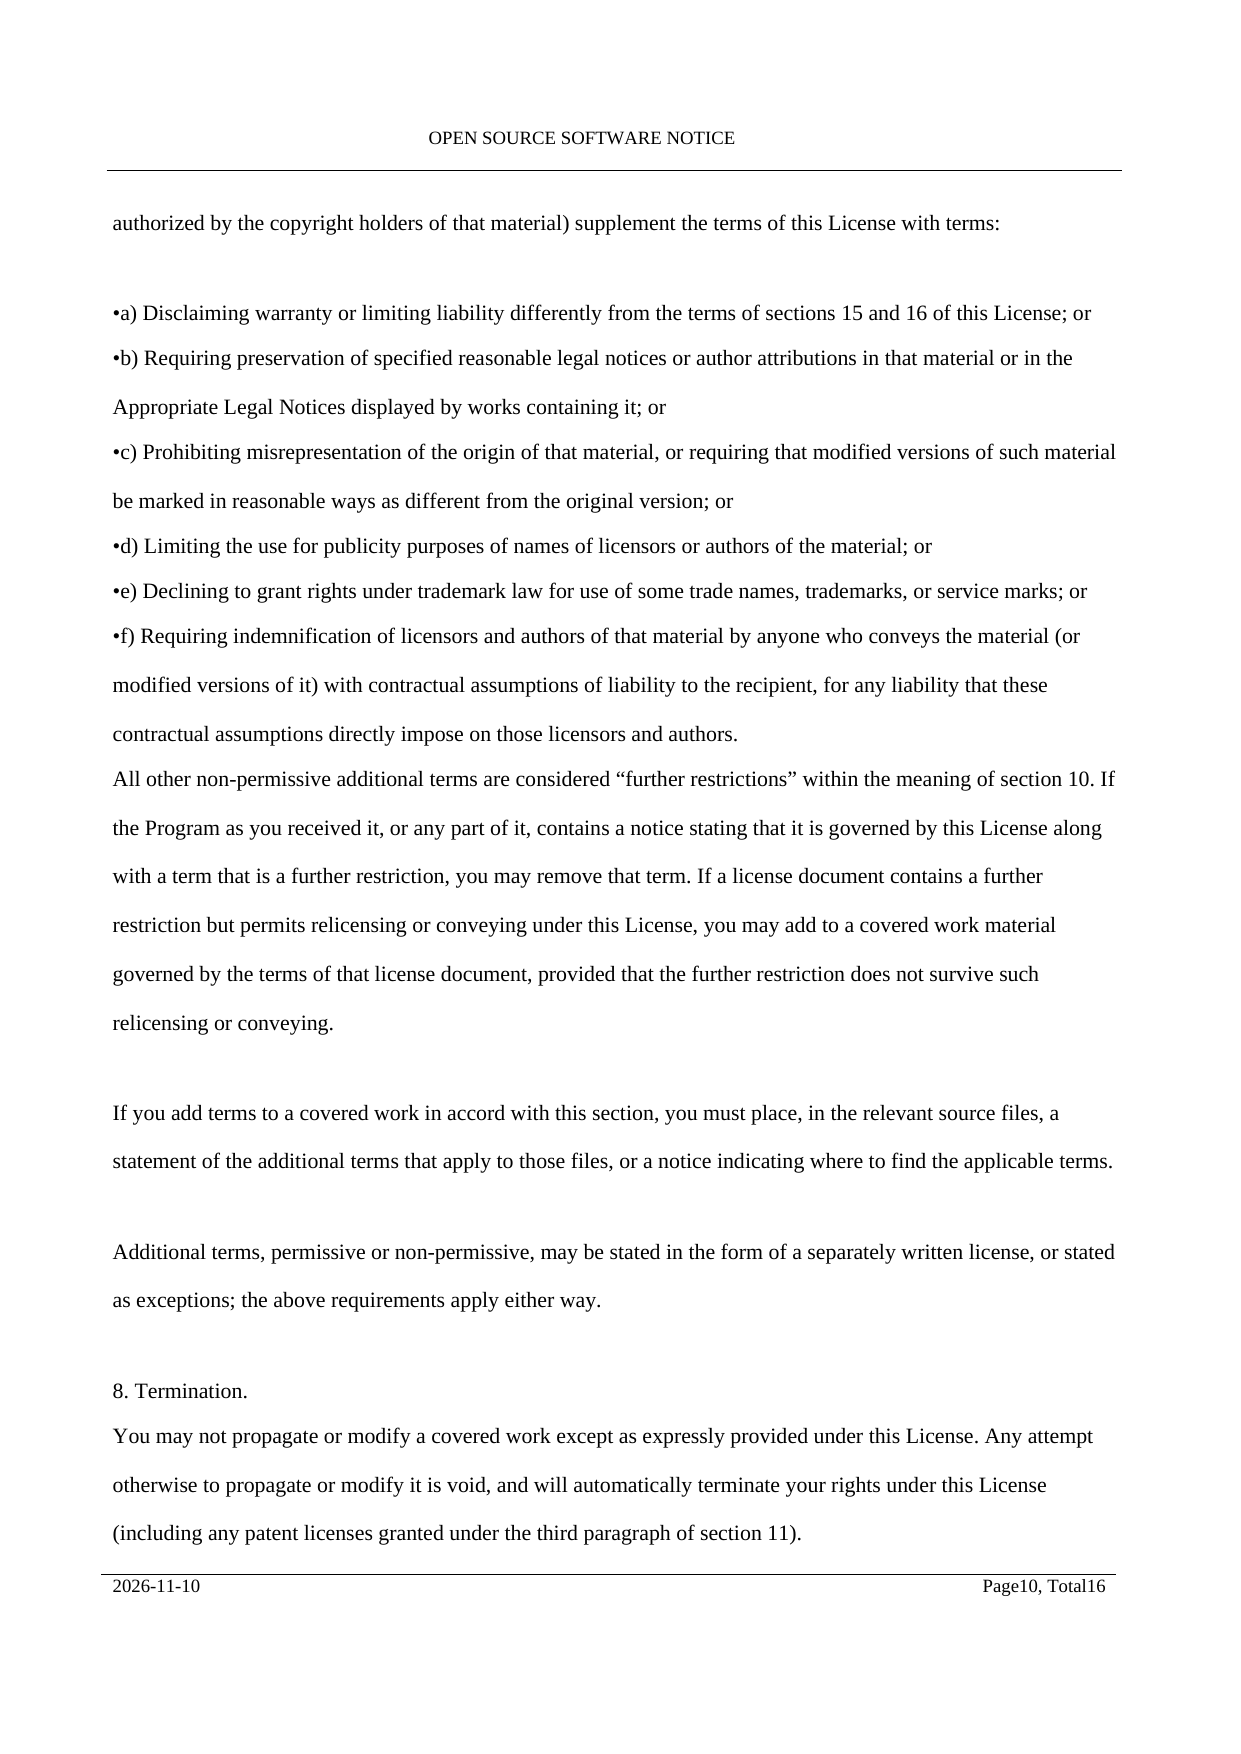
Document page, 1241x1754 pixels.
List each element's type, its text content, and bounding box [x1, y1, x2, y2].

text •e) Declining to grant rights under trademark law for use of some trade names, trademarks, or service marks; or [112, 574, 1128, 607]
text All other non-permissive additional terms are considered “further restrictions” within the meaning of section 10. If the Program as you received it, or any part of it, contains a notice stating that it is governed by this License along with a term that is a further restriction, you may remove that term. If a license document contains a further restriction but permits relicensing or conveying under this License, you may add to a covered work material governed by the terms of that license document, provided that the further restriction does not survive such relicensing or conveying. [112, 762, 1128, 1038]
text •c) Prohibiting misrepresentation of the origin of that material, or requiring that modified versions of such material be marked in reasonable ways as different from the original version; or [112, 436, 1128, 517]
text If you add terms to a covered work in accord with this section, you must place, in the relevant source files, a statement of the additional terms that apply to those files, or a notice indicating where to find the applicable terms. [112, 1096, 1128, 1177]
text •b) Requiring preservation of specified reasonable legal notices or author attributions in that material or in the Appropriate Legal Notices displayed by works containing it; or [112, 342, 1128, 423]
text Additional terms, permissive or non-permissive, may be stated in the form of a separately written license, or stated as exceptions; the above requirements apply either way. [112, 1235, 1128, 1316]
text •a) Disclaiming warranty or limiting liability differently from the terms of sections 15 and 16 of this License; or [112, 297, 1128, 329]
text •d) Limiting the use for publicity purposes of names of licensors or authors of the material; or [112, 529, 1128, 562]
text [112, 206, 1128, 239]
text You may not propagate or modify a covered work except as expressly provided under this License. Any attempt otherwise to propagate or modify it is void, and will automatically terminate your rights under this License (including any patent licenses granted under the third paragraph of section 11). [112, 1419, 1128, 1549]
text •f) Requiring indemnification of licensors and authors of that material by anyone who conveys the material (or modified versions of it) with contractual assumptions of liability to the recipient, for any liability that these contractual assumptions directly impose on those licensors and authors. [112, 619, 1128, 749]
text 8. Termination. [112, 1374, 1128, 1407]
